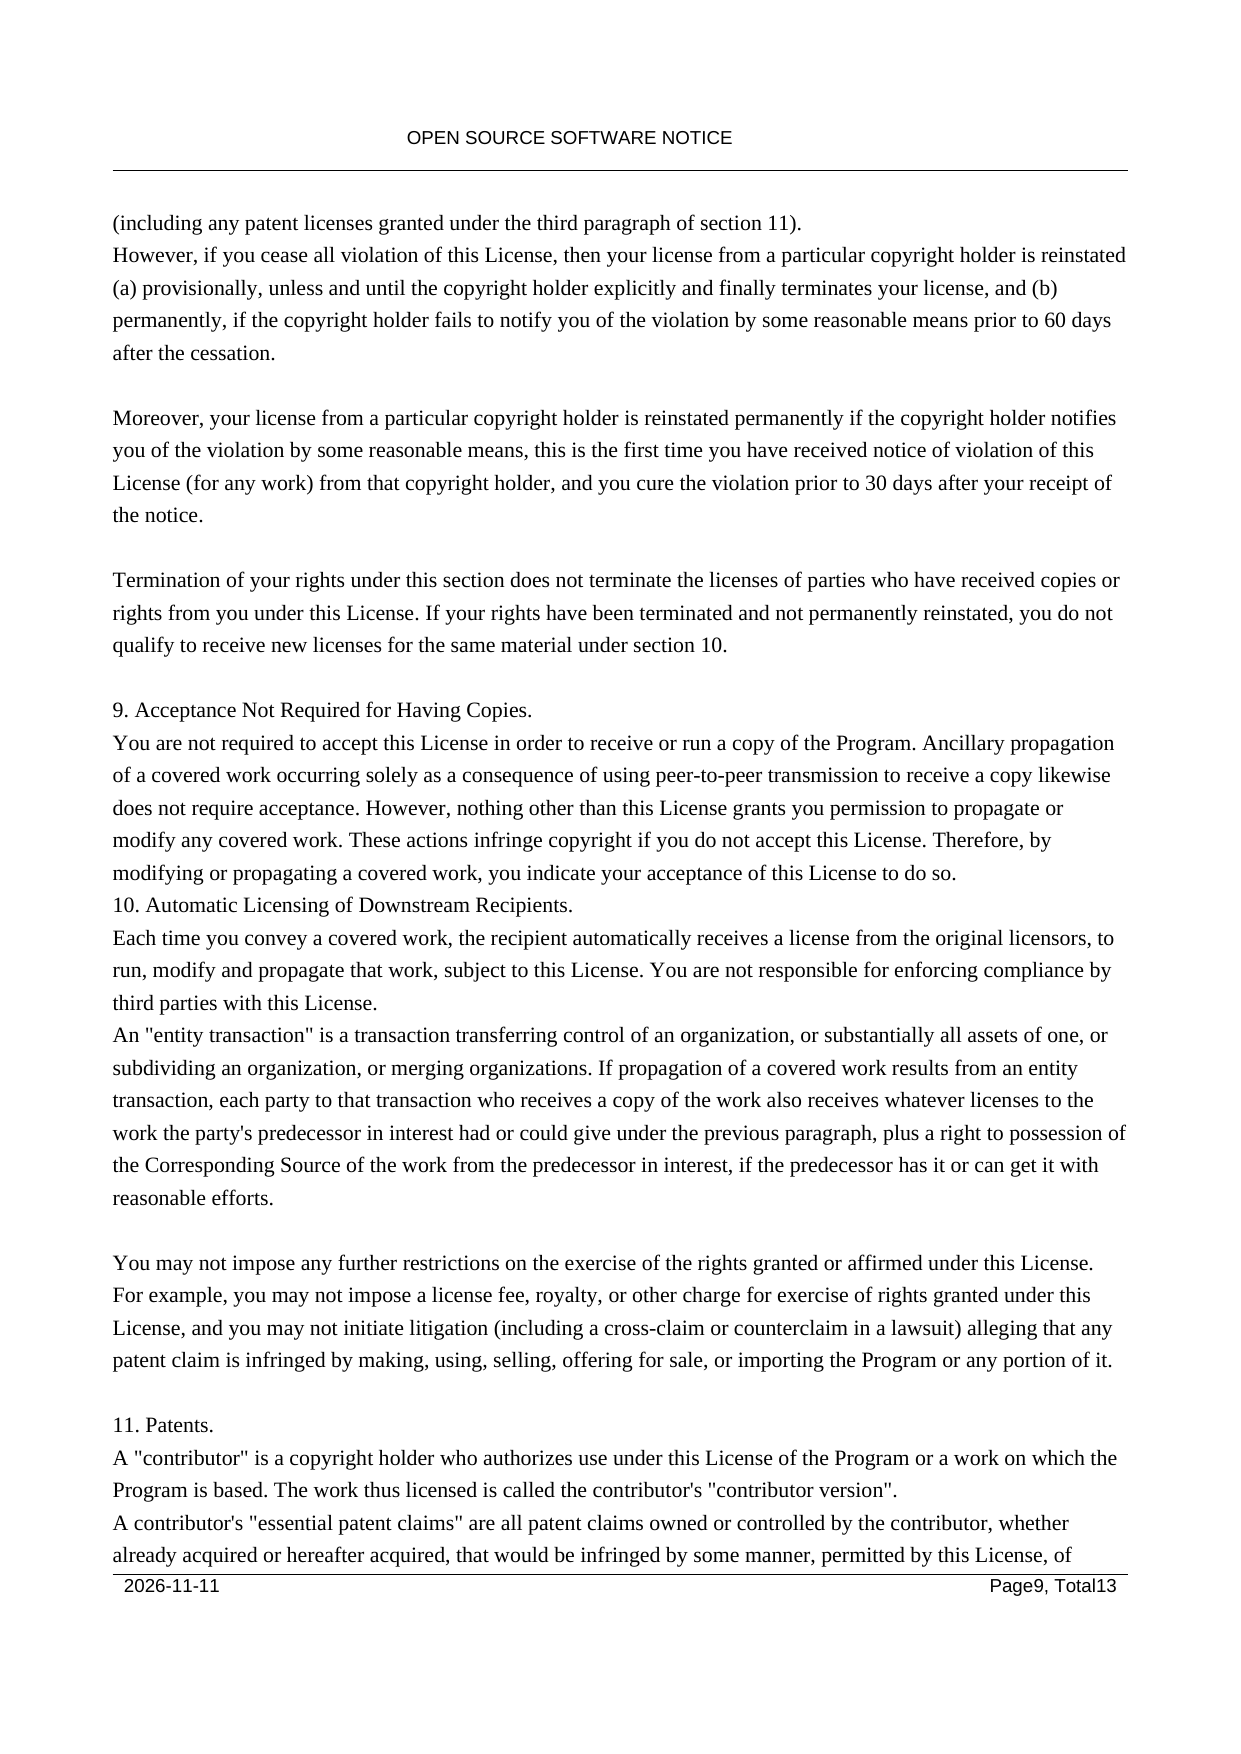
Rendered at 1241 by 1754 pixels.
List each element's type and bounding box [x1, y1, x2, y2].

text [112, 206, 1128, 1571]
